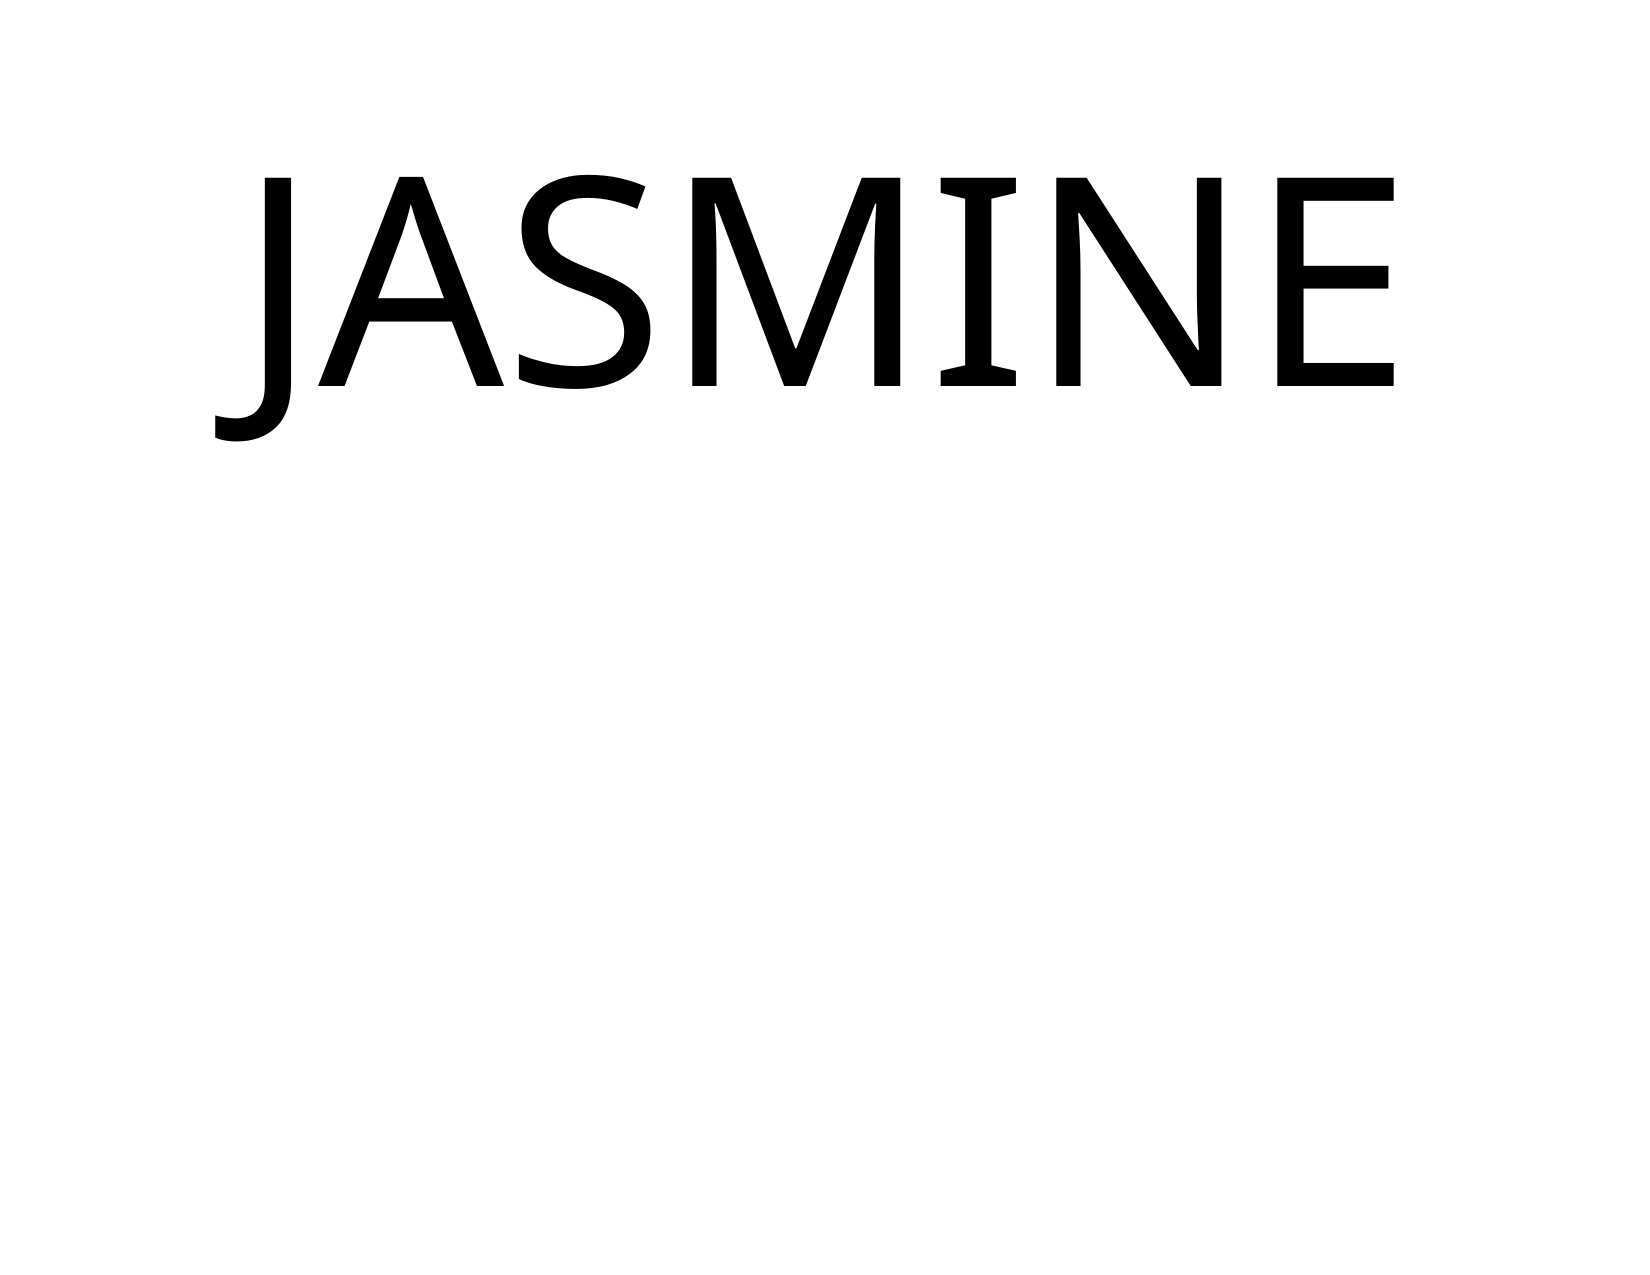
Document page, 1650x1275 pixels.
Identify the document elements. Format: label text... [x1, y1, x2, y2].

text JASMINE [75, 75, 1575, 472]
